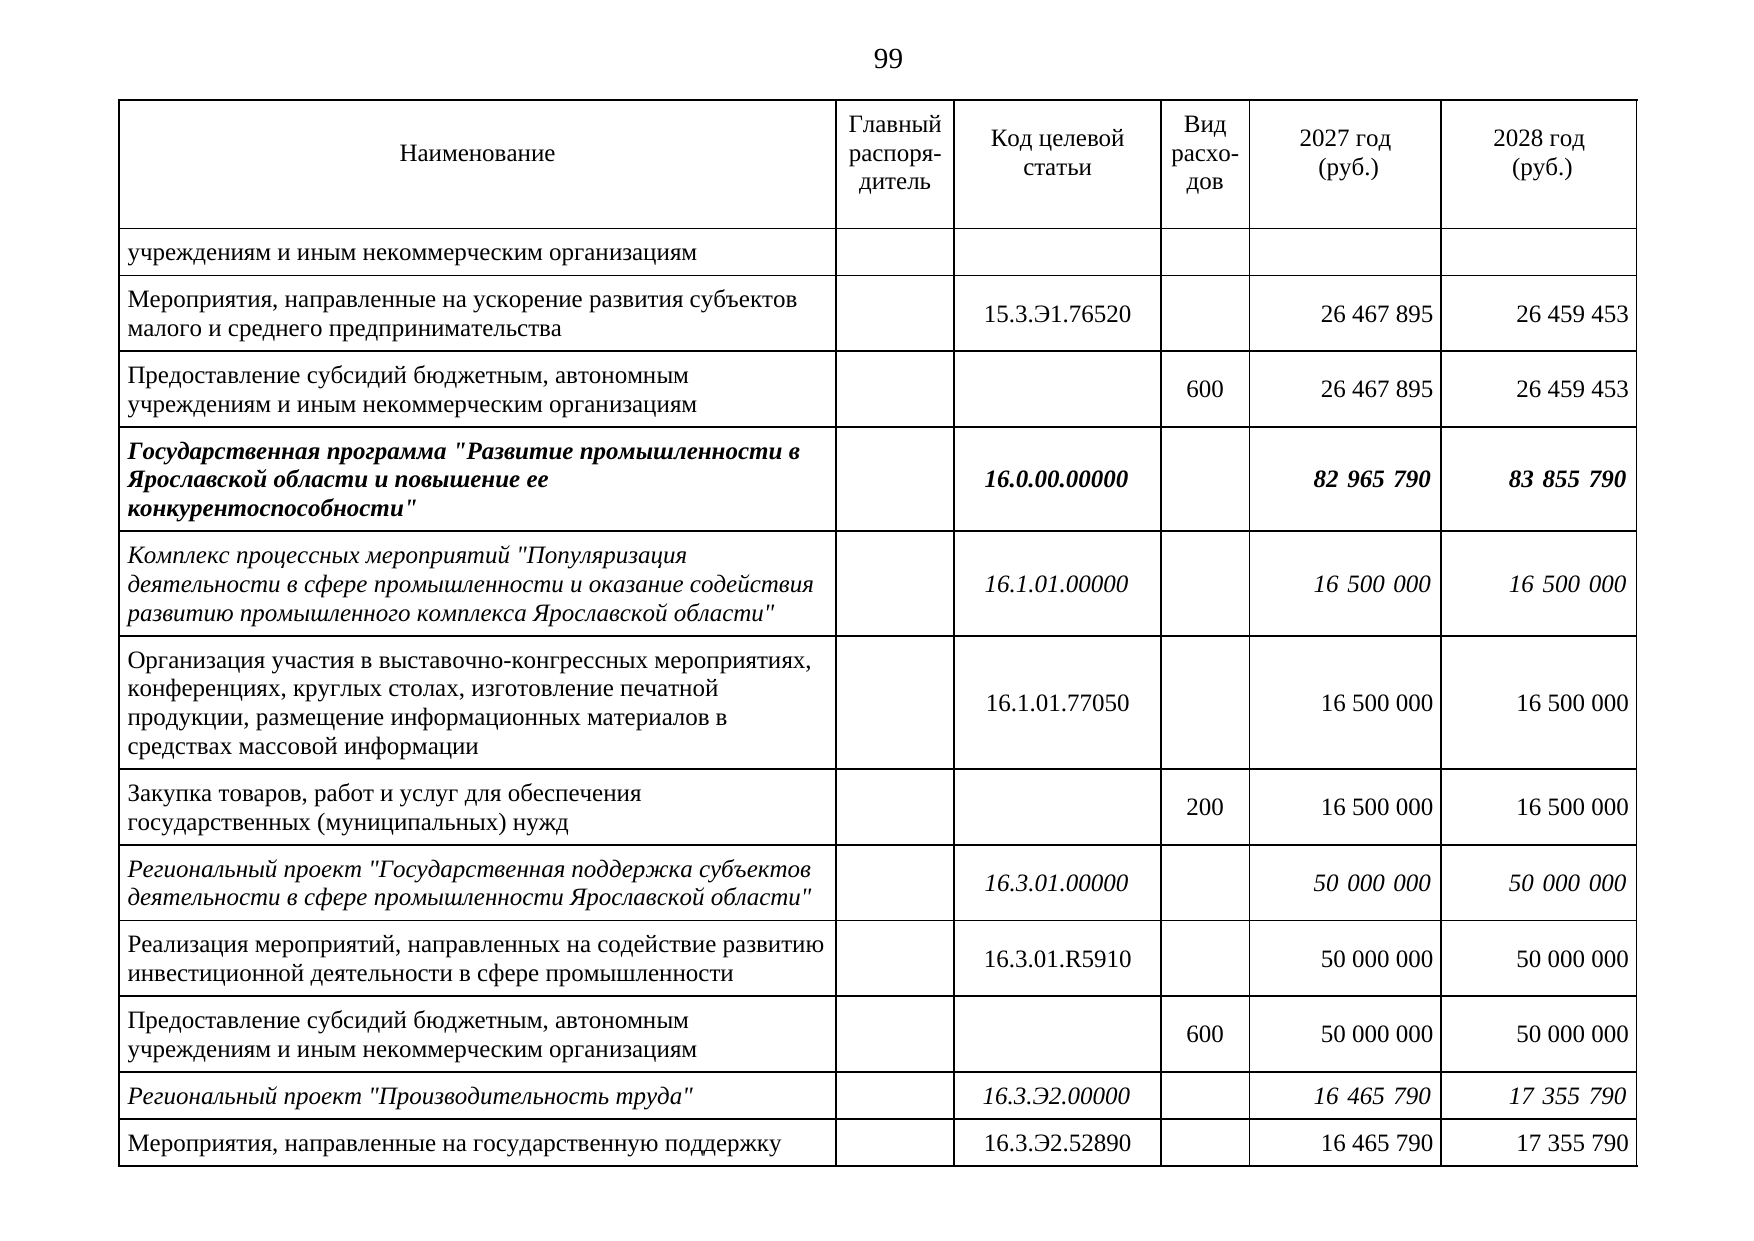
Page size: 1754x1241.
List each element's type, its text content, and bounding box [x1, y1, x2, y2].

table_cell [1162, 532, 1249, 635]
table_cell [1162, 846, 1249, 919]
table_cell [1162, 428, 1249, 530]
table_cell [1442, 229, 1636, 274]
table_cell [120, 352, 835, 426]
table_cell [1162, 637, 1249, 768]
table_header 2028 год (руб.) [1442, 101, 1636, 227]
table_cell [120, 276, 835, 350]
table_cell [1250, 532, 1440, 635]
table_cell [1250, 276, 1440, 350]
table_header Наименование [120, 101, 835, 227]
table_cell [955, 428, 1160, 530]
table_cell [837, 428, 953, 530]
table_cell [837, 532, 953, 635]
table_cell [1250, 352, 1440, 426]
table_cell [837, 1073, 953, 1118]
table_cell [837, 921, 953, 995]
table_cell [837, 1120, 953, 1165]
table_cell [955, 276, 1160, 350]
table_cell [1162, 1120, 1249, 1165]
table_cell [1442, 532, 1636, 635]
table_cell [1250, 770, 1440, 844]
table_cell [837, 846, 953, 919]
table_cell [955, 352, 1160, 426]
table_header Главный распоря-дитель [837, 101, 953, 227]
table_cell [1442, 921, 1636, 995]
table_header Код целевой статьи [955, 101, 1160, 227]
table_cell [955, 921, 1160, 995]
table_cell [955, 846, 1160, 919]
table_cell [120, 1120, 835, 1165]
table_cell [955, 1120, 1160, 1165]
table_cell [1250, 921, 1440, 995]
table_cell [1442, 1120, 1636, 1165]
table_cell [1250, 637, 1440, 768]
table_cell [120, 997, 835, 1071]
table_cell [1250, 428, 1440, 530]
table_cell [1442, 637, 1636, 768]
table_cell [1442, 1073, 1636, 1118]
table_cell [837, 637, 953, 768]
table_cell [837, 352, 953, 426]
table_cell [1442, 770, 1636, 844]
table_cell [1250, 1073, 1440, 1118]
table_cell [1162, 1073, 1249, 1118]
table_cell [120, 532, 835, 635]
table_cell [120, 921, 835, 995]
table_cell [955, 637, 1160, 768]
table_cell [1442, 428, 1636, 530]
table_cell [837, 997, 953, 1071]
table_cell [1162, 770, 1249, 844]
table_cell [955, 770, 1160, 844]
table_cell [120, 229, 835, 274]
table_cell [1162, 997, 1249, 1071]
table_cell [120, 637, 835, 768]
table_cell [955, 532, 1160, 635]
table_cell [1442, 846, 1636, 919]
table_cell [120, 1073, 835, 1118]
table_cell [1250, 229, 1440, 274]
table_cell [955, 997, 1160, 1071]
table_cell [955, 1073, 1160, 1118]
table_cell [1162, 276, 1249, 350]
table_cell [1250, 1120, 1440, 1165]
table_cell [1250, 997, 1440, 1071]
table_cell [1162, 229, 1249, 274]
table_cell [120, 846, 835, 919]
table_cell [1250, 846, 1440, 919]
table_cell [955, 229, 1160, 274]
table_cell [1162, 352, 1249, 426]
table_header Вид расхо- дов [1162, 101, 1249, 227]
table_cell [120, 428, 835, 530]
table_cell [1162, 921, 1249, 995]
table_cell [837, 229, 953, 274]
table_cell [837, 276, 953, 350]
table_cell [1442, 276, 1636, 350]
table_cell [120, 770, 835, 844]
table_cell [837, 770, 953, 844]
table_header 2027 год (руб.) [1250, 101, 1440, 227]
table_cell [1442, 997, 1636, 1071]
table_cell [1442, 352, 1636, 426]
